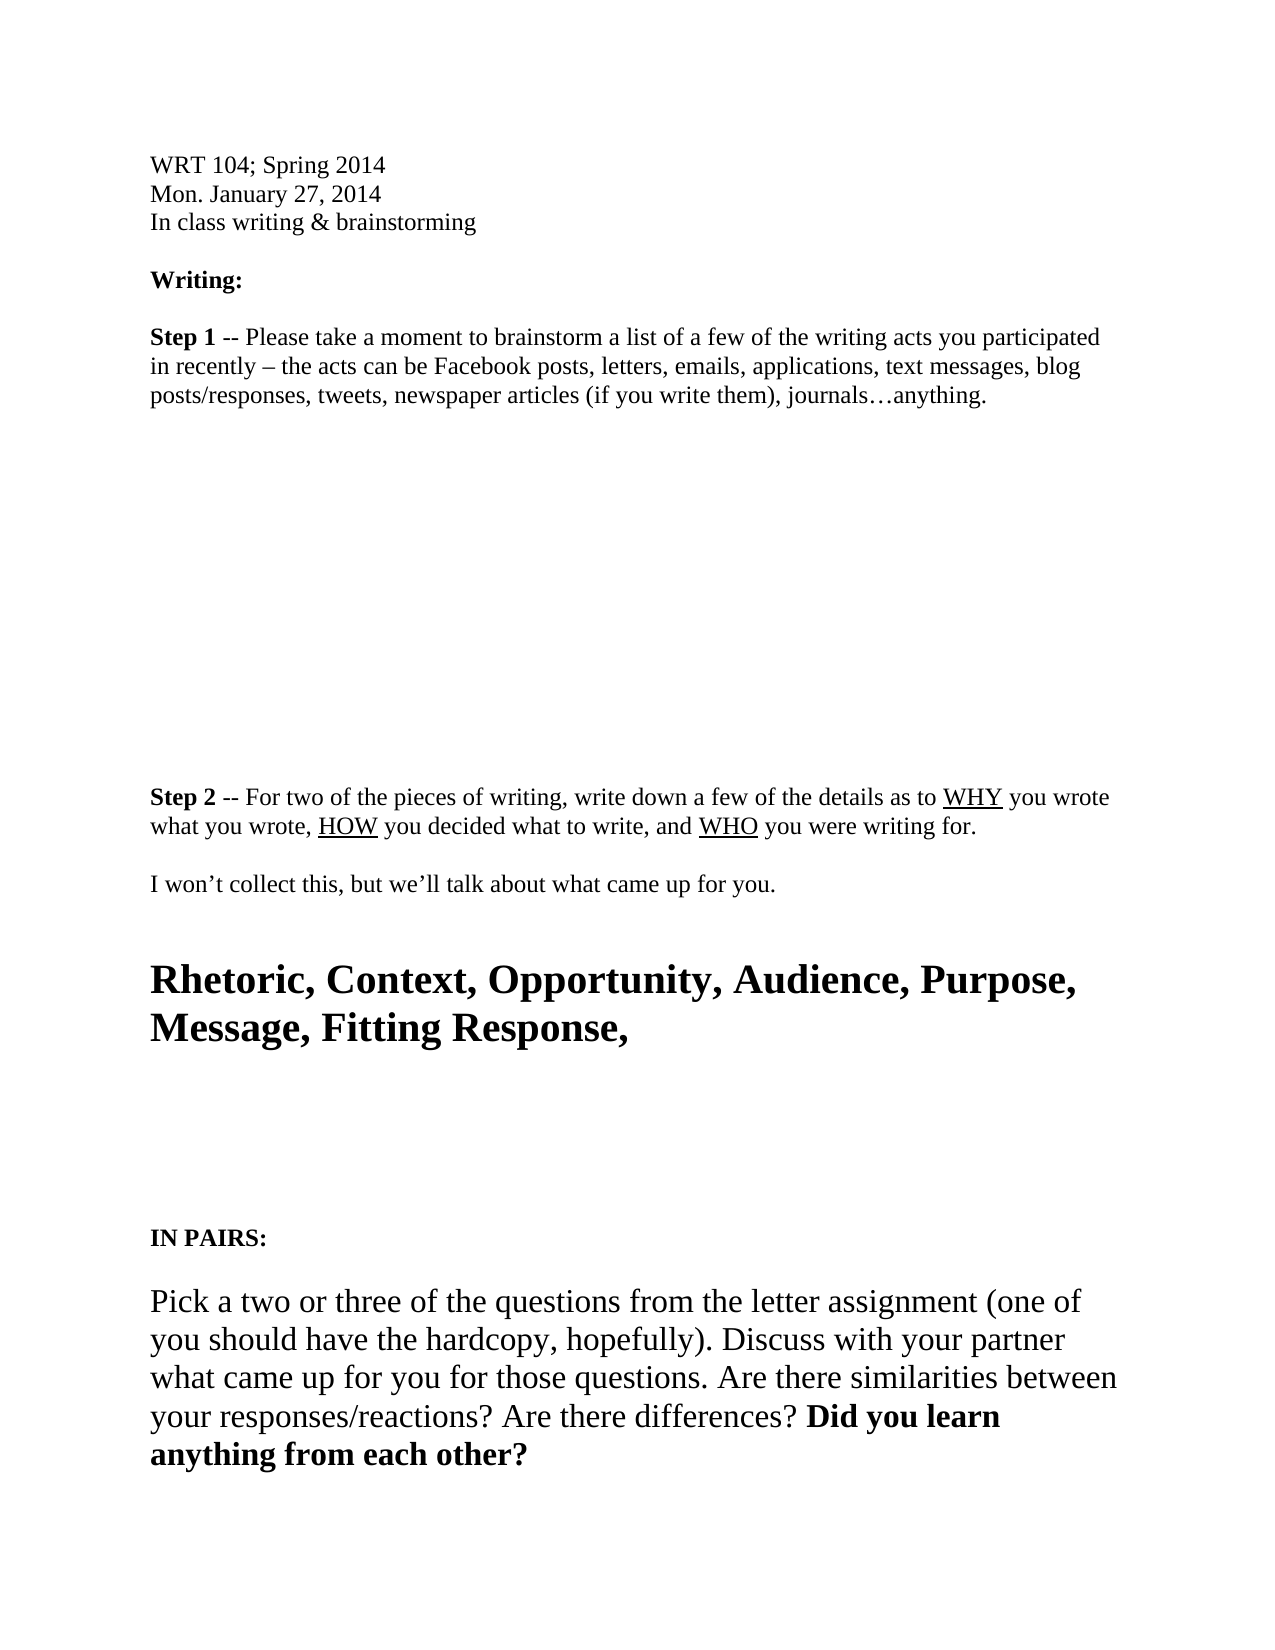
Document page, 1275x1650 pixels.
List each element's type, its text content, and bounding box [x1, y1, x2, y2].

text Mon. January 27, 2014 [150, 179, 1125, 207]
text IN PAIRS: Pick a two or three of the questions from the letter assignment (one of you should have the hardcopy, hopefully). Discuss with your partner what came up for you for those questions. Are there similarities between your responses/reactions? Are there differences? Did you learn anything from each other? [150, 1223, 1125, 1472]
text Rhetoric, Context, Opportunity, Audience, Purpose, [150, 955, 1125, 1003]
text WRT 104; Spring 2014 [150, 150, 1125, 179]
text Step 2 -- For two of the pieces of writing, write down a few of the details as to WHY you wrote what you wrote, HOW you decided what to write, and WHO you were writing for. I won’t collect this, but we’ll talk about what came up for you. [150, 782, 1125, 955]
text Message, Fitting Response, [150, 1003, 1125, 1079]
text In class writing & brainstorming [150, 207, 1125, 236]
text Writing: Step 1 -- Please take a moment to brainstorm a list of a few of the writing acts you participated in recently – the acts can be Facebook posts, letters, emails, applications, text messages, blog posts/responses, tweets, newspaper articles (if you write them), journals…anything. [150, 265, 1125, 466]
